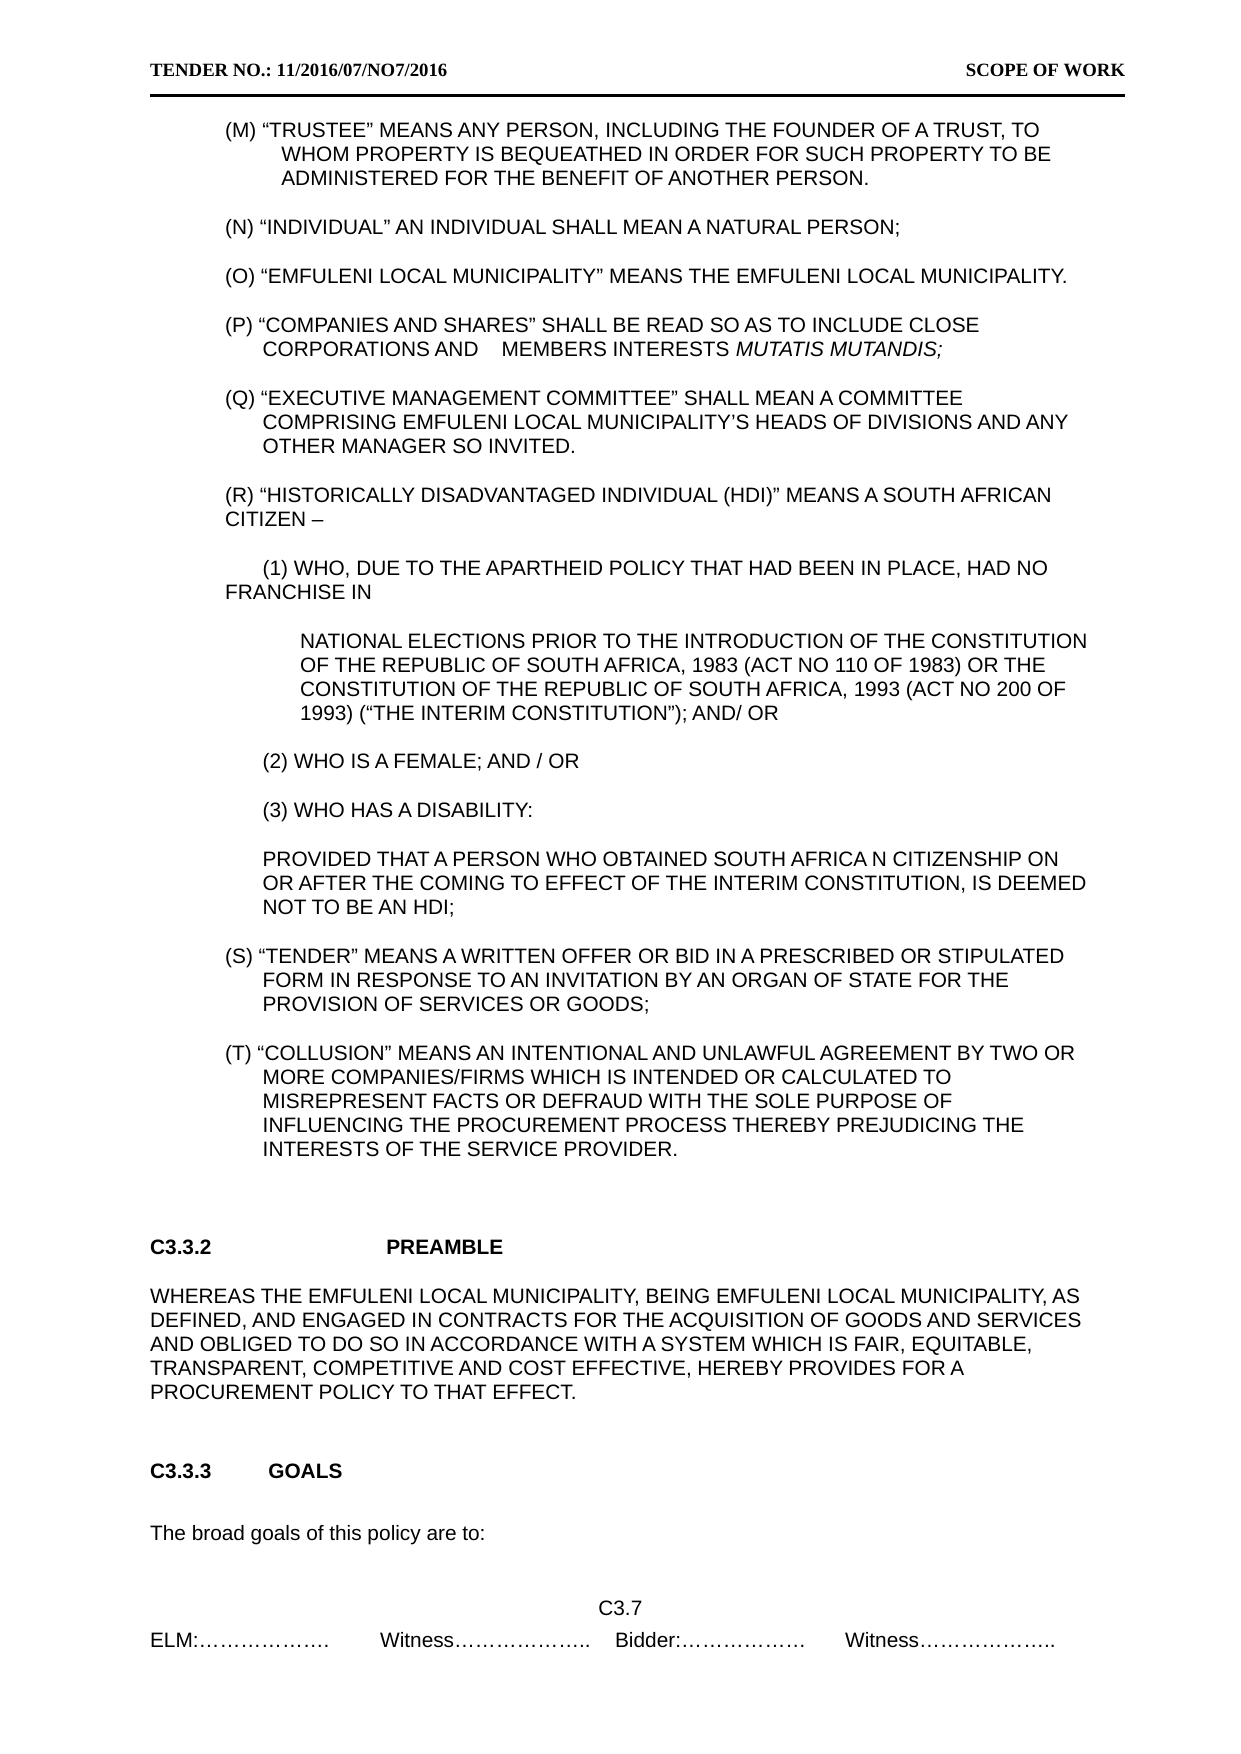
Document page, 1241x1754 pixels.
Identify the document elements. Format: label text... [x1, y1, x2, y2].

title provided that a person who obtained South Africa n citizenship on or after the coming to effect of the Interim Constitution, is deemed not to be an HDI; [262, 847, 1090, 919]
title (t) “Collusion” means an intentional and unlawful agreement by two or more companies/firms which is intended or calculated to misrepresent facts or defraud with the sole purpose of influencing the procurement process thereby prejudicing the interests of the service provider. [225, 1041, 1090, 1161]
title (2) Who is a female; and / or [262, 749, 1090, 773]
title Whereas the EMFULENI LOCAL MUNICIPALITY, being EMFULENI LOCAL MUNICIPALITY, as defined, and engaged in contracts for the acquisition of goods and services and obliged to do so in accordance with a system which is fair, equitable, transparent, competitive and cost effective, hereby provides for a procurement policy to that effect. [150, 1284, 1090, 1403]
title (m) “Trustee” means any person, including the founder of a trust, to whom property is bequeathed in order for such property to be administered for the benefit of another person. [225, 118, 1090, 190]
title (o) “EMFULENI LOCAL MUNICIPALITY” means the EMFULENI LOCAL MUNICIPALITY. [225, 264, 1090, 288]
title (1) Who, due to the apartheid policy that had been in place, had no franchise in [225, 556, 1090, 603]
title (s) “Tender” means a written offer or bid in a prescribed or stipulated form in response to an invitation by an organ of state for the provision of services or goods; [225, 944, 1090, 1016]
title C3.3.2 PREAMBLE [150, 1235, 1090, 1259]
title national elections prior to the introduction of the Constitution of the Republic of South Africa, 1983 (Act No 110 of 1983) or the Constitution of the Republic of South Africa, 1993 (Act No 200 of 1993) (“the Interim Constitution”); and/ or [300, 628, 1090, 724]
title (q) “Executive Management Committee” shall mean a committee comprising EMFULENI LOCAL MUNICIPALITY’s Heads of Divisions and any other Manager so invited. [225, 386, 1090, 458]
subtitle The broad goals of this policy are to: [150, 1521, 1090, 1545]
subtitle C3.3.3 GOALS [38, 1459, 1090, 1483]
title (3) Who has a disability: [225, 798, 1090, 822]
title (r) “Historically Disadvantaged Individual (HDI)” means a South African citizen – [225, 483, 1090, 531]
title (n) “Individual” an individual shall mean a natural person; [225, 215, 1090, 239]
title (p) “Companies and Shares” shall be read so as to include Close Corporations and members interests mutatis mutandis; [225, 313, 1090, 361]
